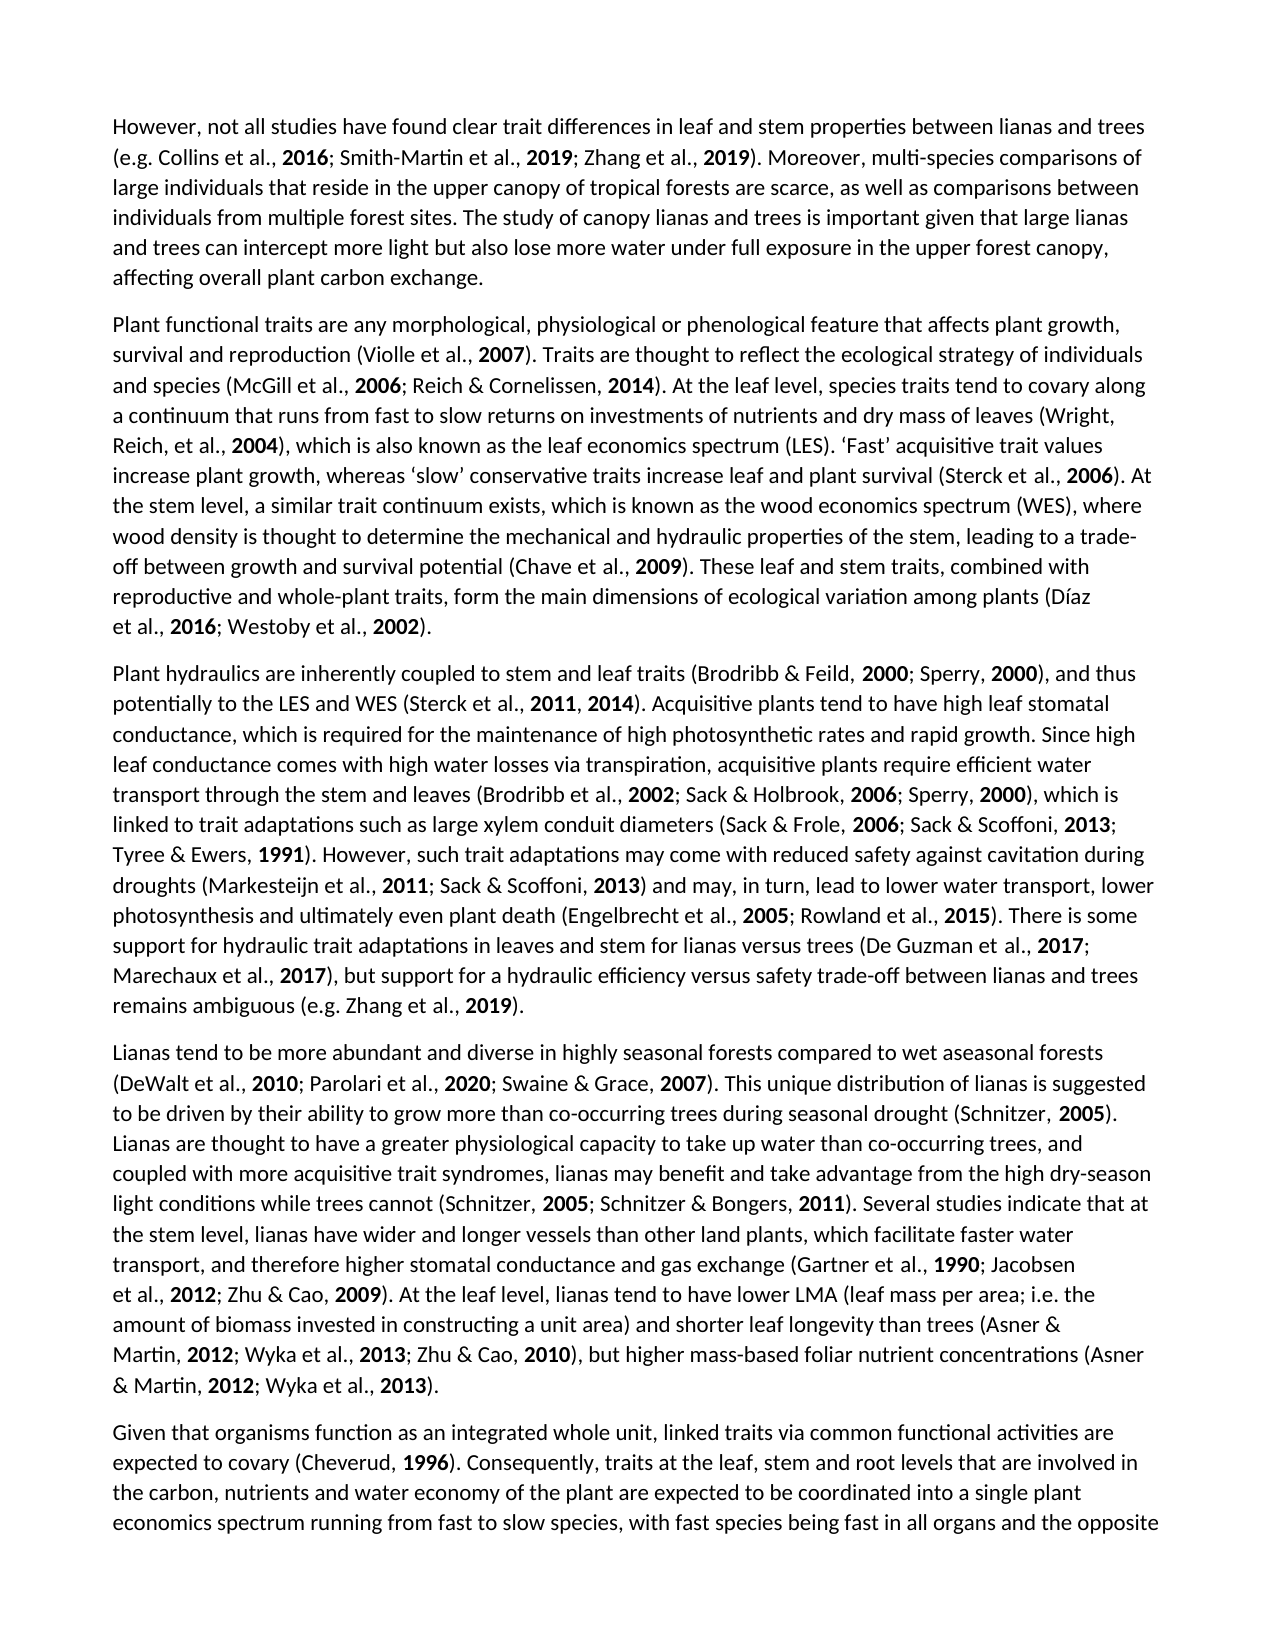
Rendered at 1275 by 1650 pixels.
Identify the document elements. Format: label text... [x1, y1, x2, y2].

text Plant hydraulics are inherently coupled to stem and leaf traits (Brodribb & Feild, 2000; Sperry, 2000), and thus potentially to the LES and WES (Sterck et al., 2011, 2014). Acquisitive plants tend to have high leaf stomatal conductance, which is required for the maintenance of high photosynthetic rates and rapid growth. Since high leaf conductance comes with high water losses via transpiration, acquisitive plants require efficient water transport through the stem and leaves (Brodribb et al., 2002; Sack & Holbrook, 2006; Sperry, 2000), which is linked to trait adaptations such as large xylem conduit diameters (Sack & Frole, 2006; Sack & Scoffoni, 2013; Tyree & Ewers, 1991). However, such trait adaptations may come with reduced safety against cavitation during droughts (Markesteijn et al., 2011; Sack & Scoffoni, 2013) and may, in turn, lead to lower water transport, lower photosynthesis and ultimately even plant death (Engelbrecht et al., 2005; Rowland et al., 2015). There is some support for hydraulic trait adaptations in leaves and stem for lianas versus trees (De Guzman et al., 2017; Marechaux et al., 2017), but support for a hydraulic efficiency versus safety trade-off between lianas and trees remains ambiguous (e.g. Zhang et al., 2019). [112, 659, 1162, 1020]
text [112, 112, 1162, 292]
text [112, 1418, 1162, 1536]
text Lianas tend to be more abundant and diverse in highly seasonal forests compared to wet aseasonal forests (DeWalt et al., 2010; Parolari et al., 2020; Swaine & Grace, 2007). This unique distribution of lianas is suggested to be driven by their ability to grow more than co-occurring trees during seasonal drought (Schnitzer, 2005). Lianas are thought to have a greater physiological capacity to take up water than co-occurring trees, and coupled with more acquisitive trait syndromes, lianas may benefit and take advantage from the high dry-season light conditions while trees cannot (Schnitzer, 2005; Schnitzer & Bongers, 2011). Several studies indicate that at the stem level, lianas have wider and longer vessels than other land plants, which facilitate faster water transport, and therefore higher stomatal conductance and gas exchange (Gartner et al., 1990; Jacobsen et al., 2012; Zhu & Cao, 2009). At the leaf level, lianas tend to have lower LMA (leaf mass per area; i.e. the amount of biomass invested in constructing a unit area) and shorter leaf longevity than trees (Asner & Martin, 2012; Wyka et al., 2013; Zhu & Cao, 2010), but higher mass-based foliar nutrient concentrations (Asner & Martin, 2012; Wyka et al., 2013). [112, 1038, 1162, 1399]
text Plant functional traits are any morphological, physiological or phenological feature that affects plant growth, survival and reproduction (Violle et al., 2007). Traits are thought to reflect the ecological strategy of individuals and species (McGill et al., 2006; Reich & Cornelissen, 2014). At the leaf level, species traits tend to covary along a continuum that runs from fast to slow returns on investments of nutrients and dry mass of leaves (Wright, Reich, et al., 2004), which is also known as the leaf economics spectrum (LES). ‘Fast’ acquisitive trait values increase plant growth, whereas ‘slow’ conservative traits increase leaf and plant survival (Sterck et al., 2006). At the stem level, a similar trait continuum exists, which is known as the wood economics spectrum (WES), where wood density is thought to determine the mechanical and hydraulic properties of the stem, leading to a trade-off between growth and survival potential (Chave et al., 2009). These leaf and stem traits, combined with reproductive and whole-plant traits, form the main dimensions of ecological variation among plants (Díaz et al., 2016; Westoby et al., 2002). [112, 310, 1162, 641]
